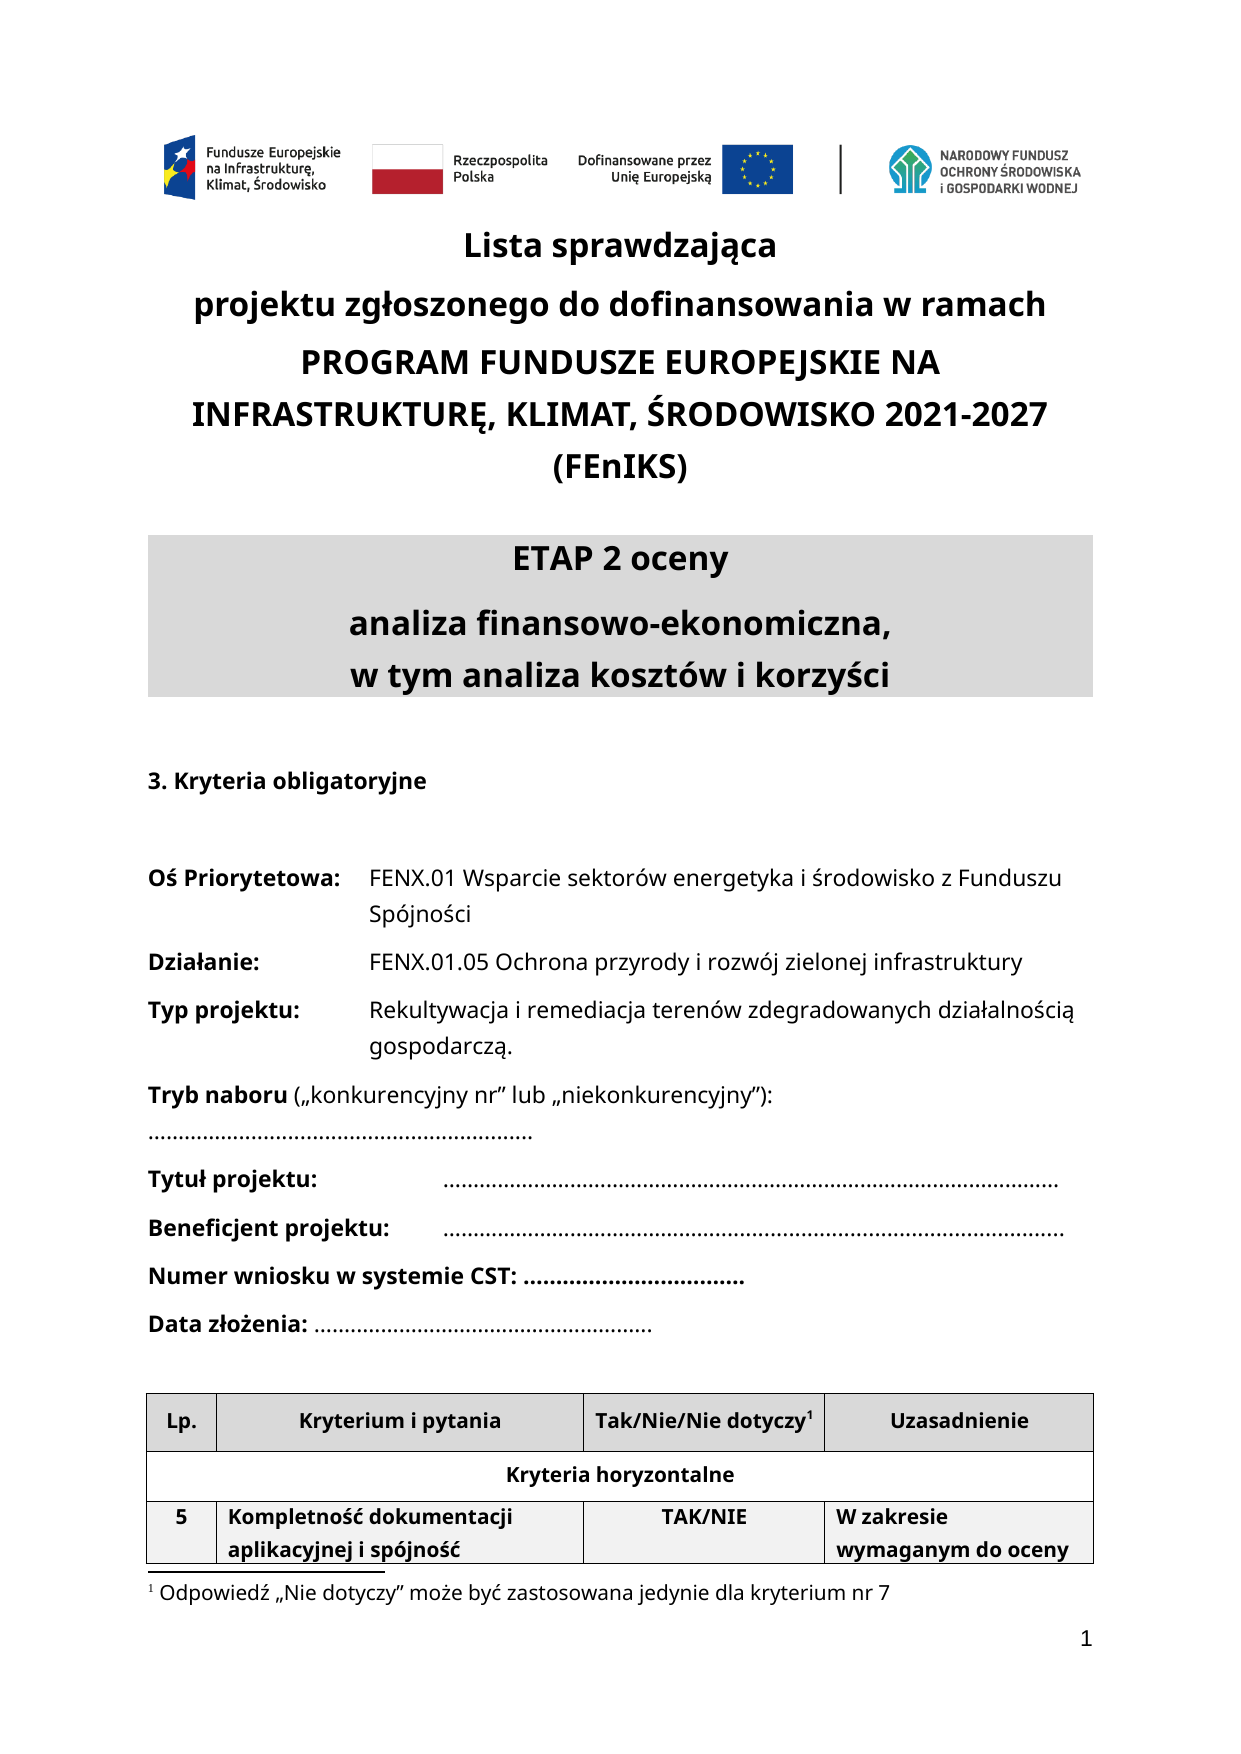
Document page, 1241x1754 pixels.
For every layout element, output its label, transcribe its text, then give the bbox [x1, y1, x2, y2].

table_cell 5 [147, 1502, 216, 1563]
text Tryb naboru („konkurencyjny nr” lub „niekonkurencyjny”): ……………................................................ [148, 1079, 1093, 1146]
text Typ projektu: Rekultywacja i remediacja terenów zdegradowanych działalnością gospodarczą. [148, 994, 1093, 1062]
table_header Kryterium i pytania [217, 1394, 583, 1451]
text analiza finansowo-ekonomiczna, w tym analiza kosztów i korzyści [148, 599, 1093, 697]
table_header Uzasadnienie [825, 1394, 1093, 1451]
text Lista sprawdzająca [148, 222, 1093, 267]
picture [147, 118, 1093, 216]
text Działanie: FENX.01.05 Ochrona przyrody i rozwój zielonej infrastruktury [148, 946, 1093, 977]
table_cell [825, 1502, 1093, 1563]
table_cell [217, 1502, 583, 1563]
text Data złożenia: ……..………………………………………... [148, 1308, 1093, 1340]
table_header Lp. [147, 1394, 216, 1451]
text Numer wniosku w systemie CST: ……………………………. [148, 1260, 1093, 1291]
text Tytuł projektu: ………………………………………………………………………………………… [148, 1163, 1093, 1194]
table_cell TAK/NIE [584, 1502, 824, 1563]
text PROGRAM FUNDUSZE EUROPEJSKIE NA INFRASTRUKTURĘ, KLIMAT, ŚRODOWISKO 2021-2027 (FEnIKS) [148, 339, 1093, 489]
table_header Tak/Nie/Nie dotyczy [584, 1394, 824, 1451]
table_cell Kryteria horyzontalne [147, 1452, 1093, 1501]
text Beneficjent projektu: ………………………………………......................................................... [148, 1212, 1093, 1243]
text Oś Priorytetowa: FENX.01 Wsparcie sektorów energetyka i środowisko z Funduszu Spójności [148, 862, 1093, 929]
text 3. Kryteria obligatoryjne [148, 765, 1093, 796]
text projektu zgłoszonego do dofinansowania w ramach [148, 281, 1093, 326]
text ETAP 2 oceny [148, 535, 1093, 580]
